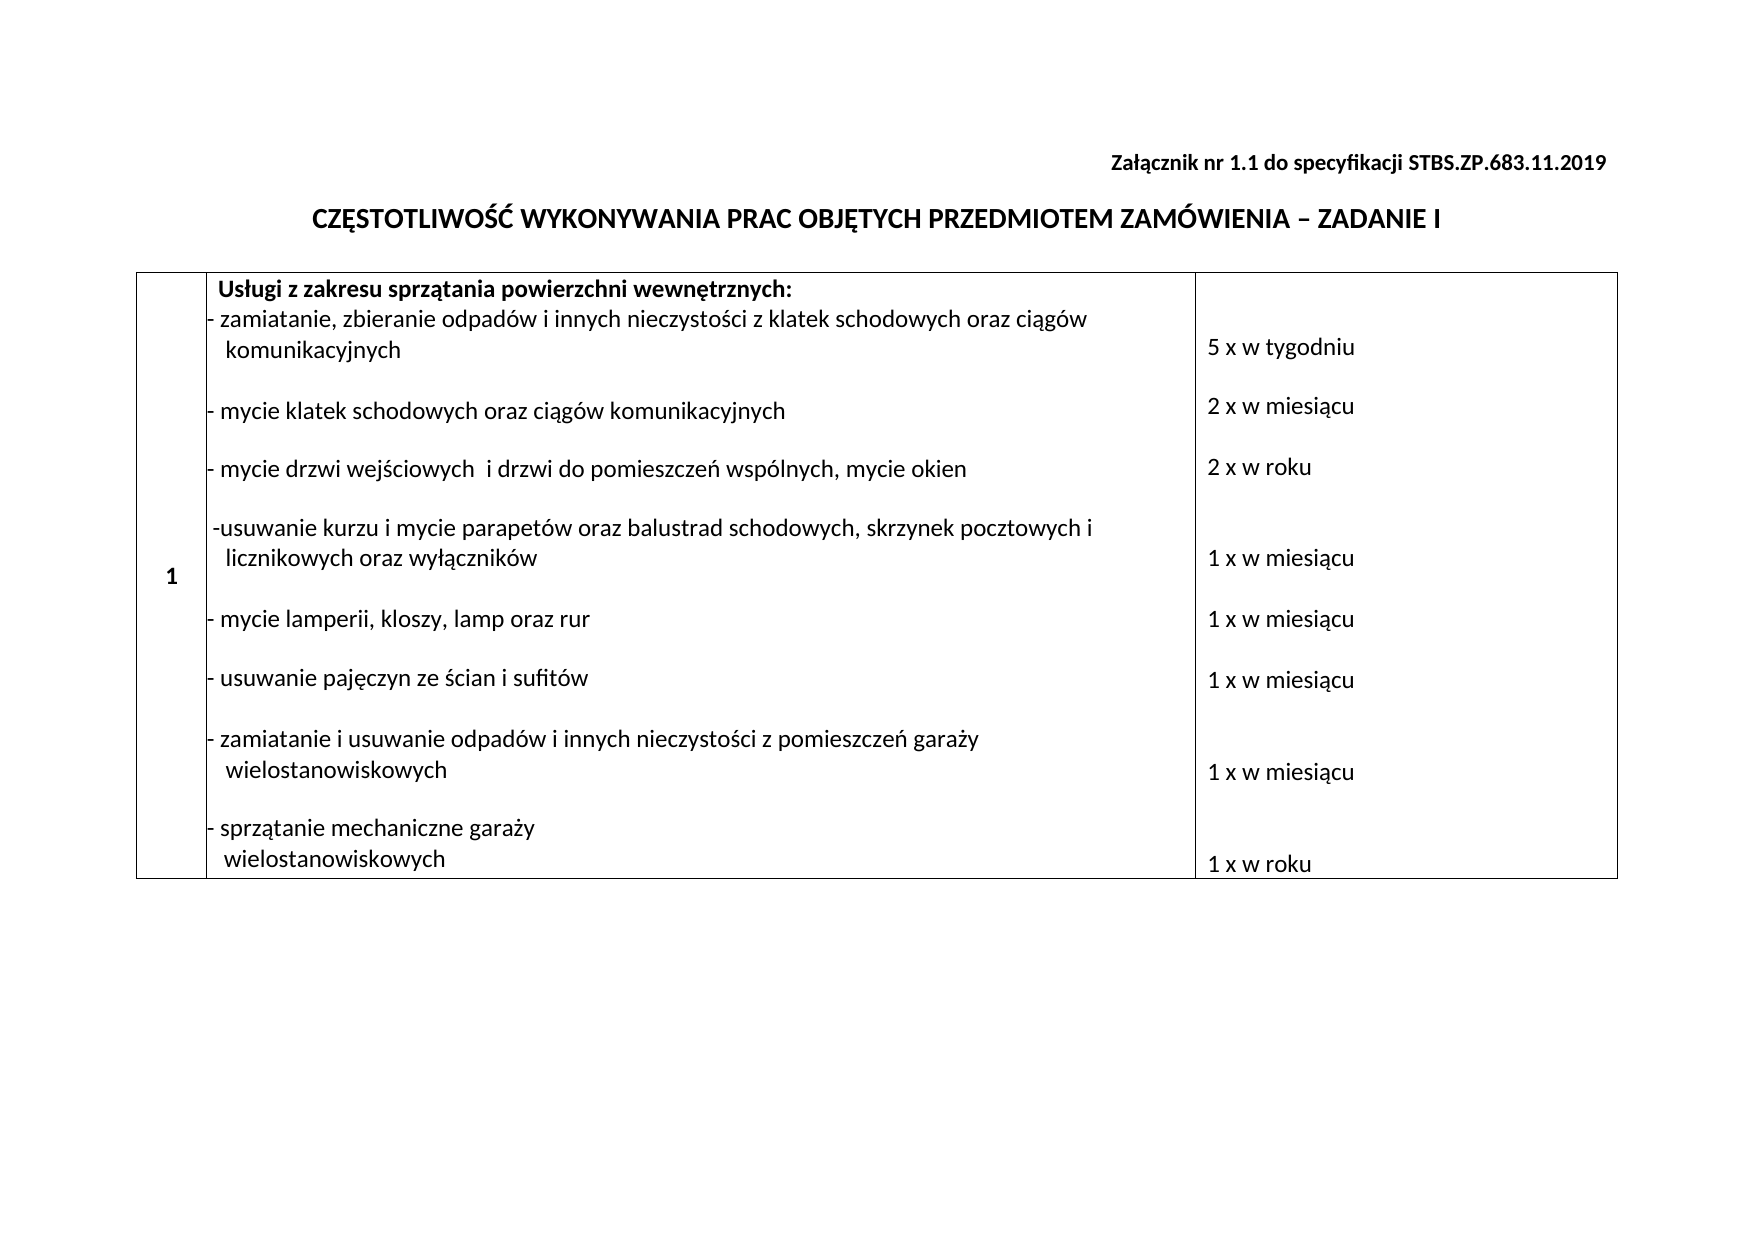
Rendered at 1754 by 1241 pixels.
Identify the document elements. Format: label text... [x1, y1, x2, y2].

table_header 1 [137, 273, 206, 878]
table_header Usługi z zakresu sprzątania powierzchni wewnętrznych: - zamiatanie, zbieranie odpadów i innych nieczystości z klatek schodowych oraz ciągów komunikacyjnych - mycie klatek schodowych oraz ciągów komunikacyjnych - mycie drzwi wejściowych i drzwi do pomieszczeń wspólnych, mycie okien -usuwanie kurzu i mycie parapetów oraz balustrad schodowych, skrzynek pocztowych i licznikowych oraz wyłączników - mycie lamperii, kloszy, lamp oraz rur - usuwanie pajęczyn ze ścian i sufitów - zamiatanie i usuwanie odpadów i innych nieczystości z pomieszczeń garaży wielostanowiskowych - sprzątanie mechaniczne garaży wielostanowiskowych [207, 273, 1195, 878]
table_header 5 x w tygodniu 2 x w miesiącu 2 x w roku 1 x w miesiącu 1 x w miesiącu 1 x w miesiącu 1 x w miesiącu 1 x w roku [1196, 273, 1617, 878]
text CZĘSTOTLIWOŚĆ WYKONYWANIA PRAC OBJĘTYCH PRZEDMIOTEM ZAMÓWIENIA – ZADANIE I [148, 201, 1606, 236]
text Załącznik nr 1.1 do specyfikacji STBS.ZP.683.11.2019 [443, 148, 1606, 176]
